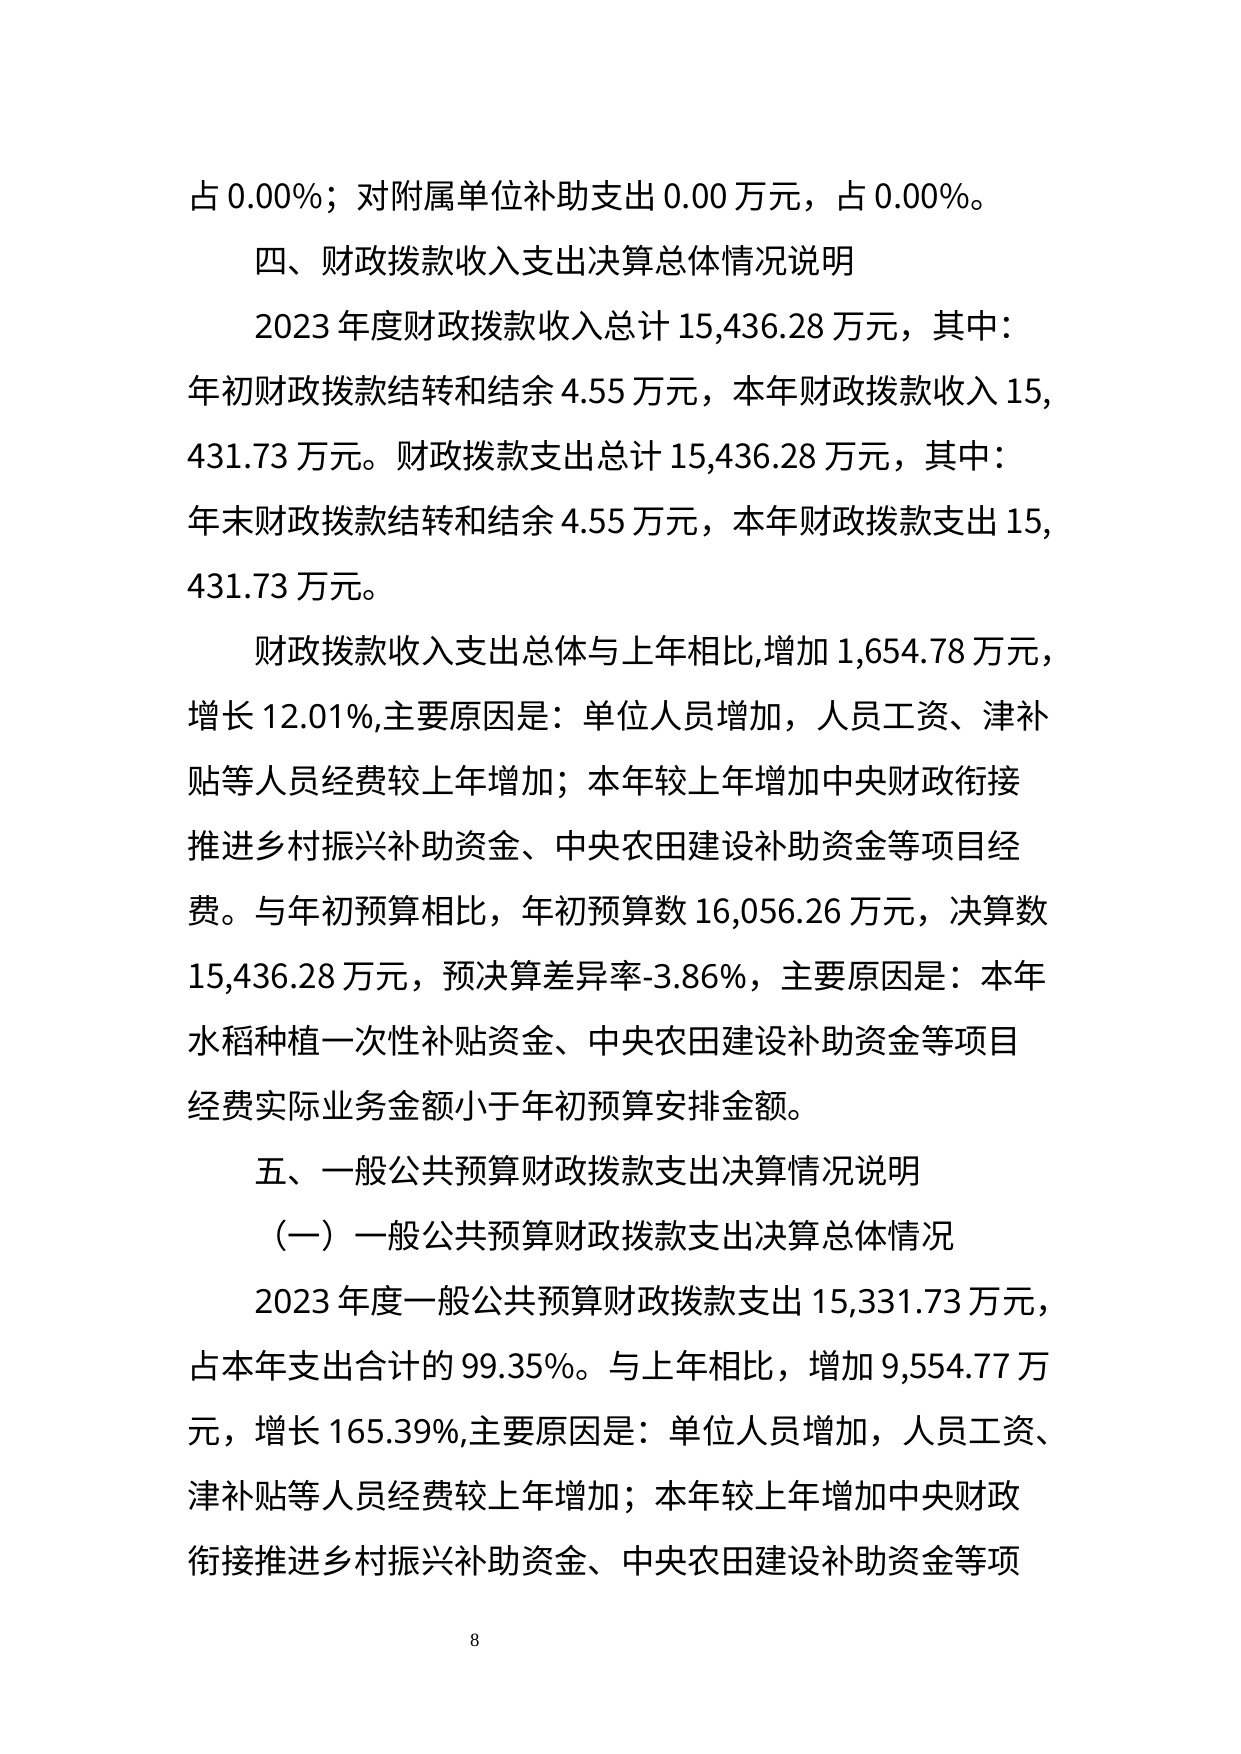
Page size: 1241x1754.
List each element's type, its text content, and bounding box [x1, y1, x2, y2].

text 2023年度财政拨款收入总计15,436.28万元，其中：年初财政拨款结转和结余4.55万元，本年财政拨款收入15,431.73万元。财政拨款支出总计15,436.28万元，其中：年末财政拨款结转和结余4.55万元，本年财政拨款支出15,431.73万元。 [187, 292, 1053, 617]
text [187, 162, 1053, 227]
text 财政拨款收入支出总体与上年相比,增加1,654.78万元，增长12.01%,主要原因是：单位人员增加，人员工资、津补贴等人员经费较上年增加；本年较上年增加中央财政衔接推进乡村振兴补助资金、中央农田建设补助资金等项目经费。与年初预算相比，年初预算数16,056.26万元，决算数15,436.28万元，预决算差异率-3.86%，主要原因是：本年水稻种植一次性补贴资金、中央农田建设补助资金等项目经费实际业务金额小于年初预算安排金额。 [187, 617, 1053, 1137]
text 四、财政拨款收入支出决算总体情况说明 [187, 227, 1053, 292]
text （一）一般公共预算财政拨款支出决算总体情况 [187, 1202, 1053, 1267]
text 五、一般公共预算财政拨款支出决算情况说明 [187, 1137, 1053, 1202]
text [187, 1267, 1053, 1592]
